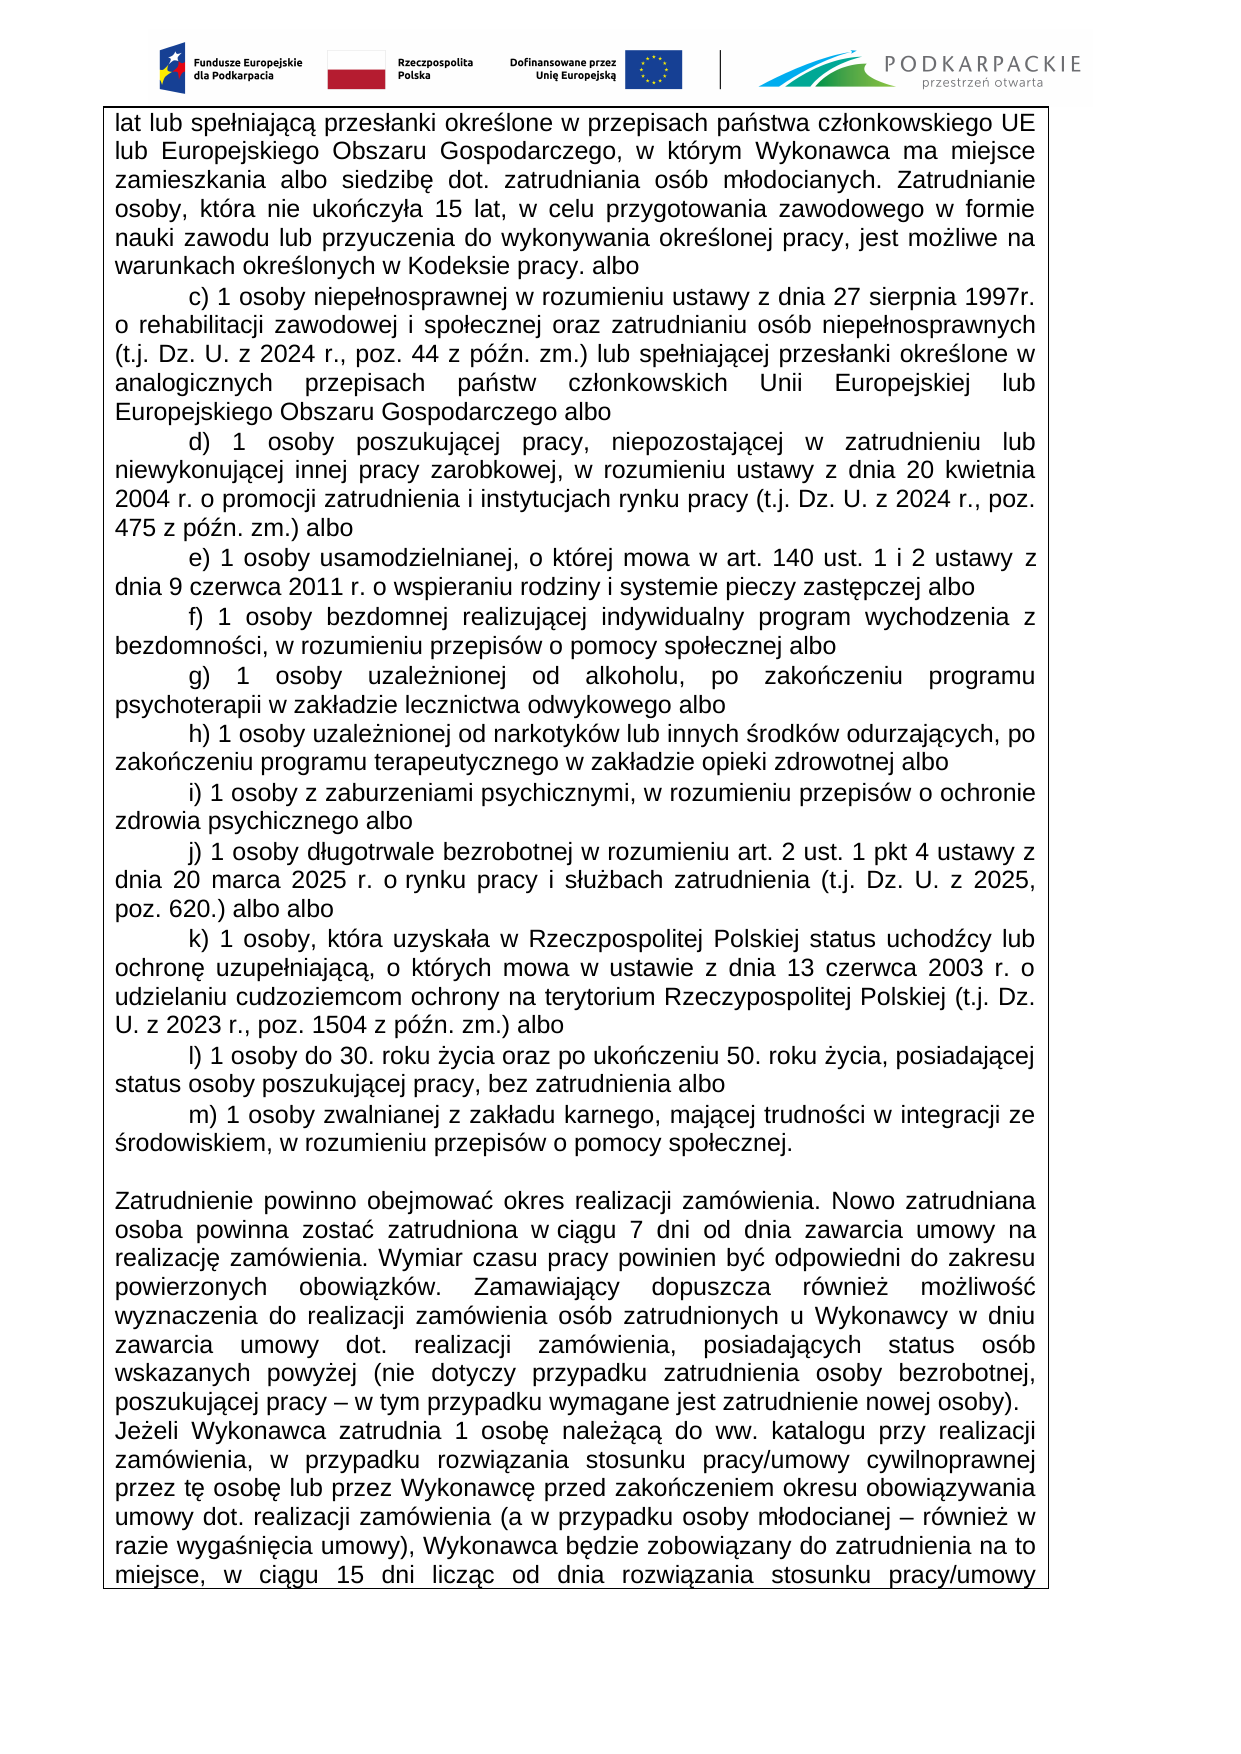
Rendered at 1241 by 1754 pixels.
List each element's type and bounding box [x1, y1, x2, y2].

table_cell [104, 108, 1048, 1588]
picture [147, 29, 1093, 107]
